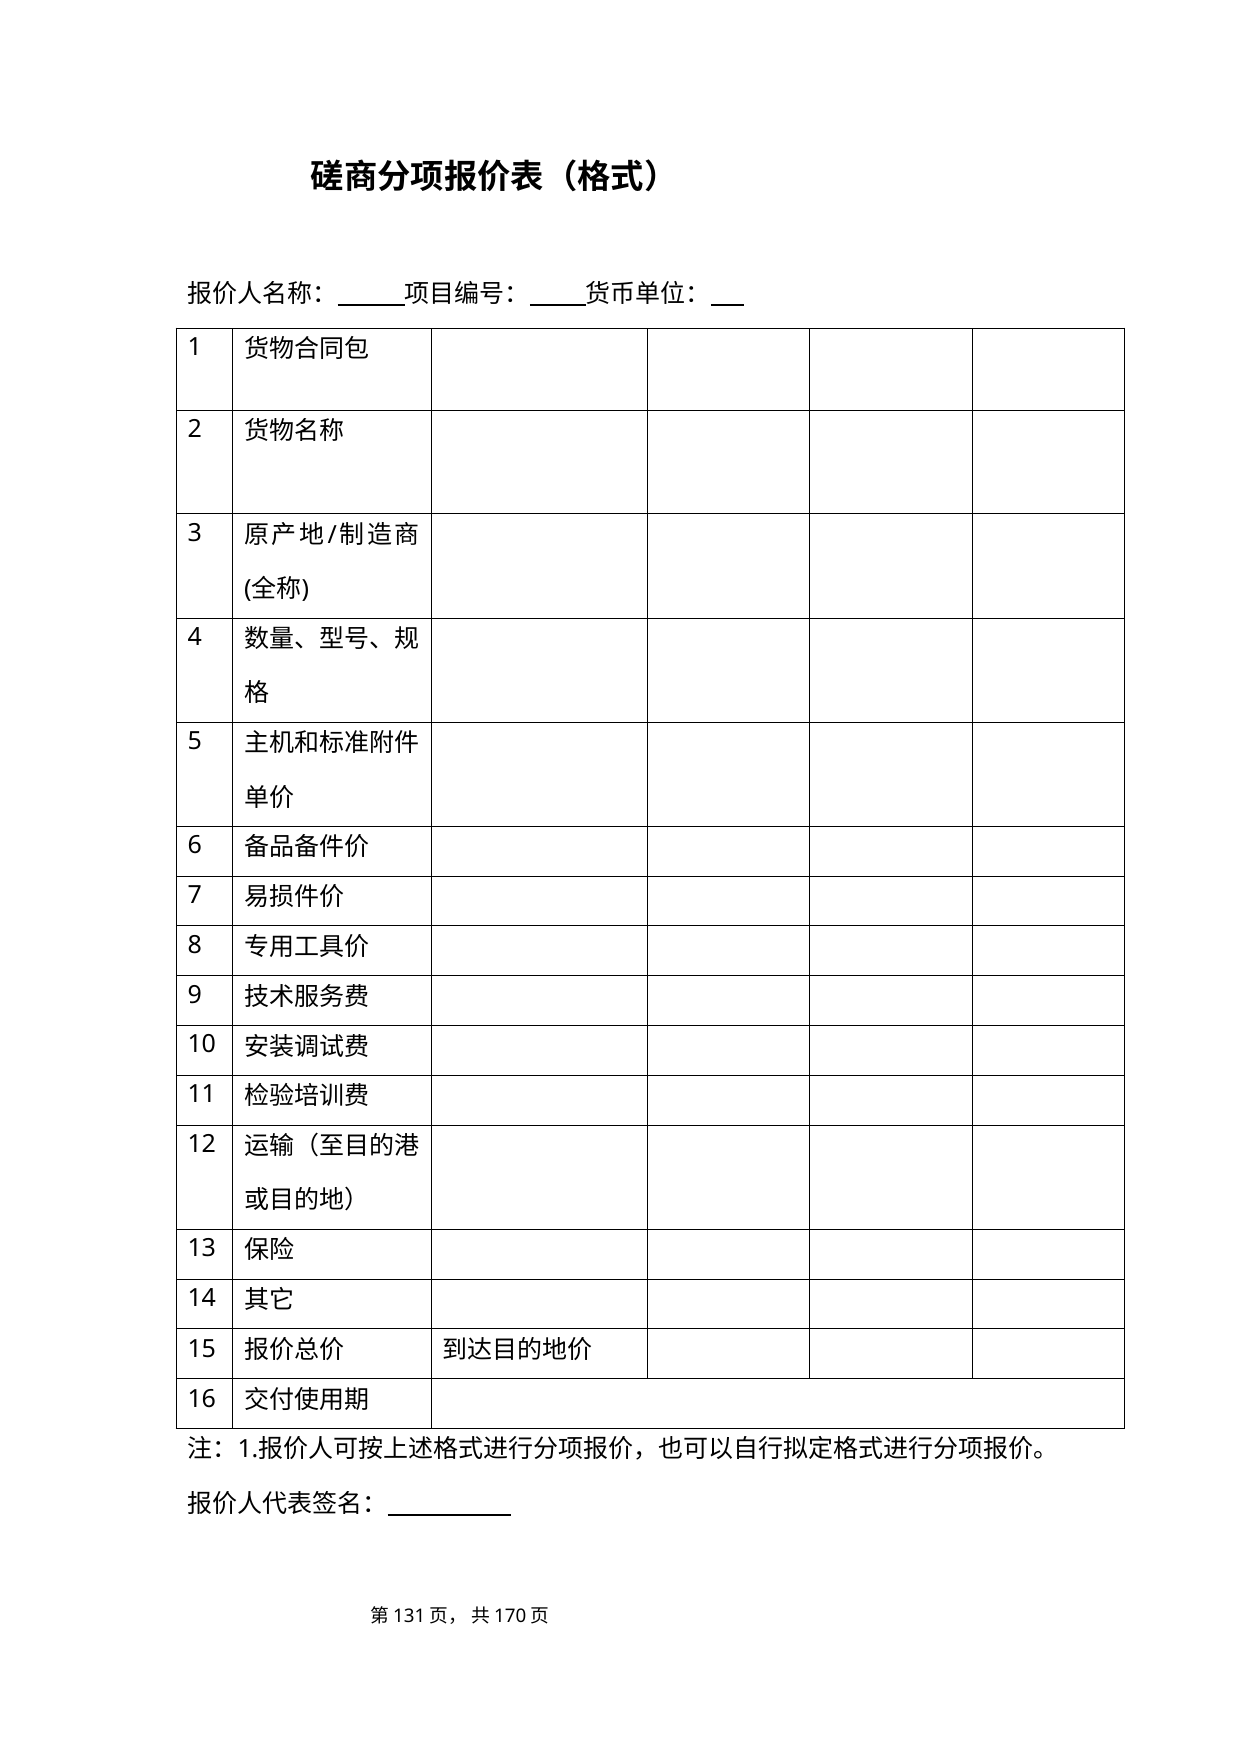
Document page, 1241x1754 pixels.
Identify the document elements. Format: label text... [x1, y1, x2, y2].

table_cell [648, 514, 809, 617]
table_cell 4 [177, 619, 232, 722]
text 注：1.报价人可按上述格式进行分项报价，也可以自行拟定格式进行分项报价。 [187, 1429, 1053, 1465]
table_cell 数量、型号、规格 [233, 619, 431, 722]
table_cell [810, 1329, 972, 1378]
table_cell 12 [177, 1126, 232, 1229]
table_cell [432, 1126, 647, 1229]
table_header [648, 329, 809, 409]
table_cell [432, 1076, 647, 1124]
table_cell [973, 1329, 1124, 1378]
table_cell 检验培训费 [233, 1076, 431, 1124]
table_cell [973, 1076, 1124, 1124]
table_cell [973, 619, 1124, 722]
table_cell [973, 1126, 1124, 1229]
table_cell [810, 619, 972, 722]
table_cell [973, 877, 1124, 925]
table_cell [648, 619, 809, 722]
table_cell [432, 411, 647, 513]
table_cell [648, 1026, 809, 1075]
table_cell 易损件价 [233, 877, 431, 925]
table_cell [432, 723, 647, 826]
table_cell 运输（至目的港或目的地） [233, 1126, 431, 1229]
table_cell 备品备件价 [233, 827, 431, 876]
table_cell [648, 1280, 809, 1328]
table_cell [810, 976, 972, 1025]
table_header [432, 329, 647, 409]
table_cell 报价总价 [233, 1329, 431, 1378]
table_cell 7 [177, 877, 232, 925]
table_cell [973, 723, 1124, 826]
table_cell 16 [177, 1379, 232, 1428]
table_cell [810, 1076, 972, 1124]
table_cell [432, 514, 647, 617]
table_cell 10 [177, 1026, 232, 1075]
table_cell 其它 [233, 1280, 431, 1328]
table_cell [648, 1329, 809, 1378]
table_cell 到达目的地价 [432, 1329, 647, 1378]
table_cell [648, 1126, 809, 1229]
table_cell [973, 827, 1124, 876]
table_cell 13 [177, 1230, 232, 1278]
table_cell [648, 411, 809, 513]
table_cell [973, 976, 1124, 1025]
table_cell [810, 1126, 972, 1229]
table_cell [432, 1280, 647, 1328]
text 磋商分项报价表（格式） [187, 150, 1053, 198]
table_cell 6 [177, 827, 232, 876]
table_cell 技术服务费 [233, 976, 431, 1025]
table_cell [432, 1379, 1124, 1428]
table_cell [973, 1280, 1124, 1328]
table_cell 11 [177, 1076, 232, 1124]
table_cell 9 [177, 976, 232, 1025]
table_cell 主机和标准附件单价 [233, 723, 431, 826]
table_cell 专用工具价 [233, 926, 431, 975]
table_cell [810, 926, 972, 975]
table_cell 保险 [233, 1230, 431, 1278]
table_cell [648, 827, 809, 876]
table_cell 安装调试费 [233, 1026, 431, 1075]
table_cell [432, 827, 647, 876]
table_cell [648, 1076, 809, 1124]
table_header [973, 329, 1124, 409]
table_cell 14 [177, 1280, 232, 1328]
table_cell [810, 723, 972, 826]
table_cell [973, 1230, 1124, 1278]
table_header 货物合同包 [233, 329, 431, 409]
table_cell [973, 926, 1124, 975]
table_cell [432, 1026, 647, 1075]
table_cell [810, 877, 972, 925]
table_cell 2 [177, 411, 232, 513]
table_cell 3 [177, 514, 232, 617]
table_header 1 [177, 329, 232, 409]
table_cell [648, 723, 809, 826]
table_cell [432, 1230, 647, 1278]
table_cell [810, 1026, 972, 1075]
table_cell [810, 514, 972, 617]
table_cell [648, 1230, 809, 1278]
table_cell 原产地/制造商(全称) [233, 514, 431, 617]
table_cell [973, 514, 1124, 617]
table_cell 5 [177, 723, 232, 826]
table_cell [432, 877, 647, 925]
text 报价人名称： 项目编号： 货币单位： [187, 273, 1053, 309]
table_cell 8 [177, 926, 232, 975]
table_cell 15 [177, 1329, 232, 1378]
table_cell [810, 411, 972, 513]
table_header [810, 329, 972, 409]
table_cell [432, 619, 647, 722]
table_cell [432, 976, 647, 1025]
text 报价人代表签名： [187, 1483, 1053, 1519]
table_cell [648, 877, 809, 925]
table_cell [973, 1026, 1124, 1075]
table_cell [648, 926, 809, 975]
table_cell 货物名称 [233, 411, 431, 513]
table_cell [810, 1230, 972, 1278]
table_cell [810, 1280, 972, 1328]
table_cell [810, 827, 972, 876]
table_cell 交付使用期 [233, 1379, 431, 1428]
table_cell [432, 926, 647, 975]
table_cell [973, 411, 1124, 513]
table_cell [648, 976, 809, 1025]
